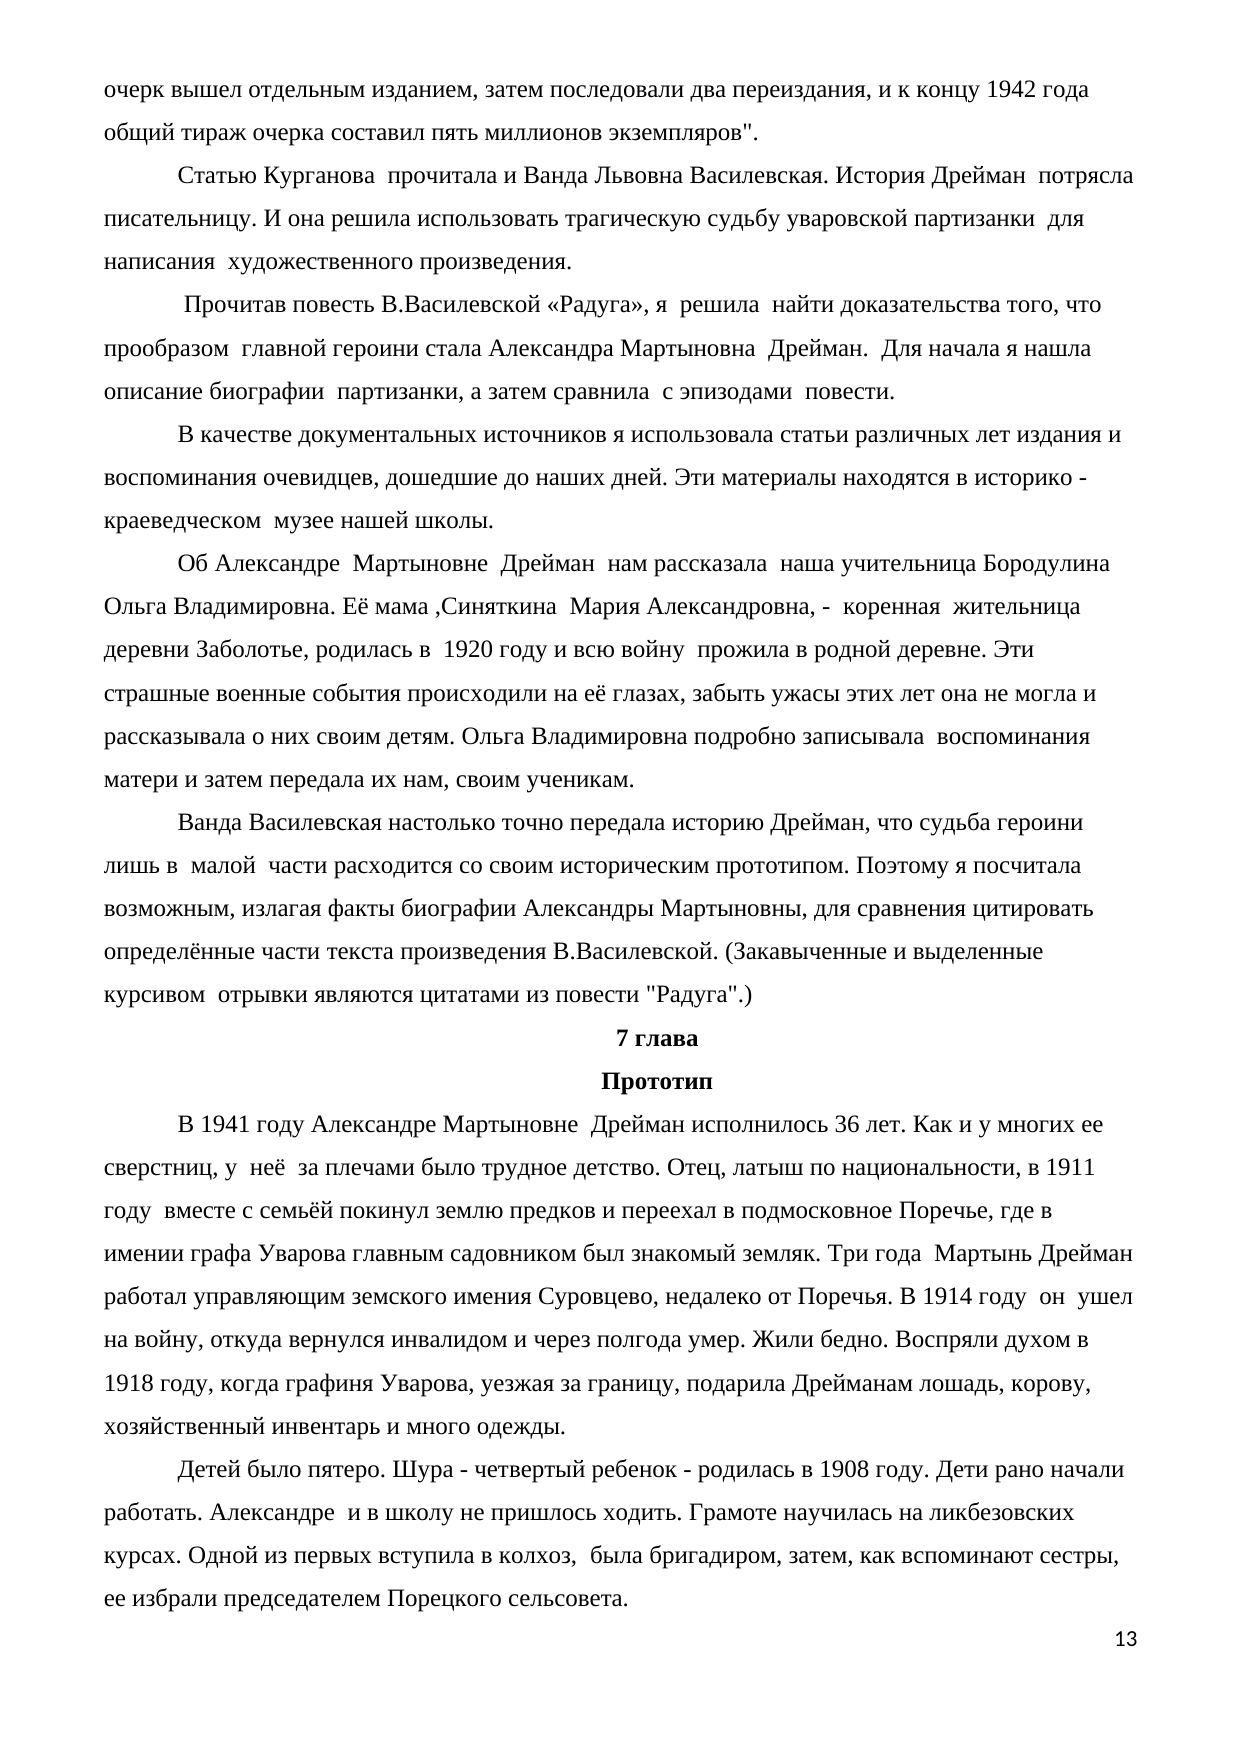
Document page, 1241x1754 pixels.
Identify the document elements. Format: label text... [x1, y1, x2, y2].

text Ванда Василевская настолько точно передала историю Дрейман, что судьба героини лишь в малой части расходится со своим историческим прототипом. Поэтому я посчитала возможным, излагая факты биографии Александры Мартыновны, для сравнения цитировать определённые части текста произведения В.Василевской. (Закавыченные и выделенные курсивом отрывки являются цитатами из повести "Радуга".) [103, 807, 1137, 1008]
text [103, 74, 1137, 146]
text Детей было пятеро. Шура - четвертый ребенок - родилась в 1908 году. Дети рано начали работать. Александре и в школу не пришлось ходить. Грамоте научилась на ликбезовских курсах. Одной из первых вступила в колхоз, была бригадиром, затем, как вспоминают сестры, ее избрали председателем Порецкого сельсовета. [103, 1454, 1137, 1612]
text Статью Курганова прочитала и Ванда Львовна Василевская. История Дрейман потрясла писательницу. И она решила использовать трагическую судьбу уваровской партизанки для написания художественного произведения. [103, 160, 1137, 275]
text Об Александре Мартыновне Дрейман нам рассказала наша учительница Бородулина Ольга Владимировна. Её мама ,Синяткина Мария Александровна, - коренная жительница деревни Заболотье, родилась в 1920 году и всю войну прожила в родной деревне. Эти страшные военные события происходили на её глазах, забыть ужасы этих лет она не могла и рассказывала о них своим детям. Ольга Владимировна подробно записывала воспоминания матери и затем передала их нам, своим ученикам. [103, 548, 1137, 793]
text 7 глава [103, 1023, 1137, 1051]
text Прототип [103, 1066, 1137, 1094]
text В качестве документальных источников я использовала статьи различных лет издания и воспоминания очевидцев, дошедшие до наших дней. Эти материалы находятся в историко - краеведческом музее нашей школы. [103, 419, 1137, 534]
text Прочитав повесть В.Василевской «Радуга», я решила найти доказательства того, что прообразом главной героини стала Александра Мартыновна Дрейман. Для начала я нашла описание биографии партизанки, а затем сравнила с эпизодами повести. [103, 289, 1137, 404]
text В 1941 году Александре Мартыновне Дрейман исполнилось 36 лет. Как и у многих ее сверстниц, у неё за плечами было трудное детство. Отец, латыш по национальности, в 1911 году вместе с семьёй покинул землю предков и переехал в подмосковное Поречье, где в имении графа Уварова главным садовником был знакомый земляк. Три года Мартынь Дрейман работал управляющим земского имения Суровцево, недалеко от Поречья. В 1914 году он ушел на войну, откуда вернулся инвалидом и через полгода умер. Жили бедно. Воспряли духом в 1918 году, когда графиня Уварова, уезжая за границу, подарила Дрейманам лошадь, корову, хозяйственный инвентарь и много одежды. [103, 1109, 1137, 1439]
